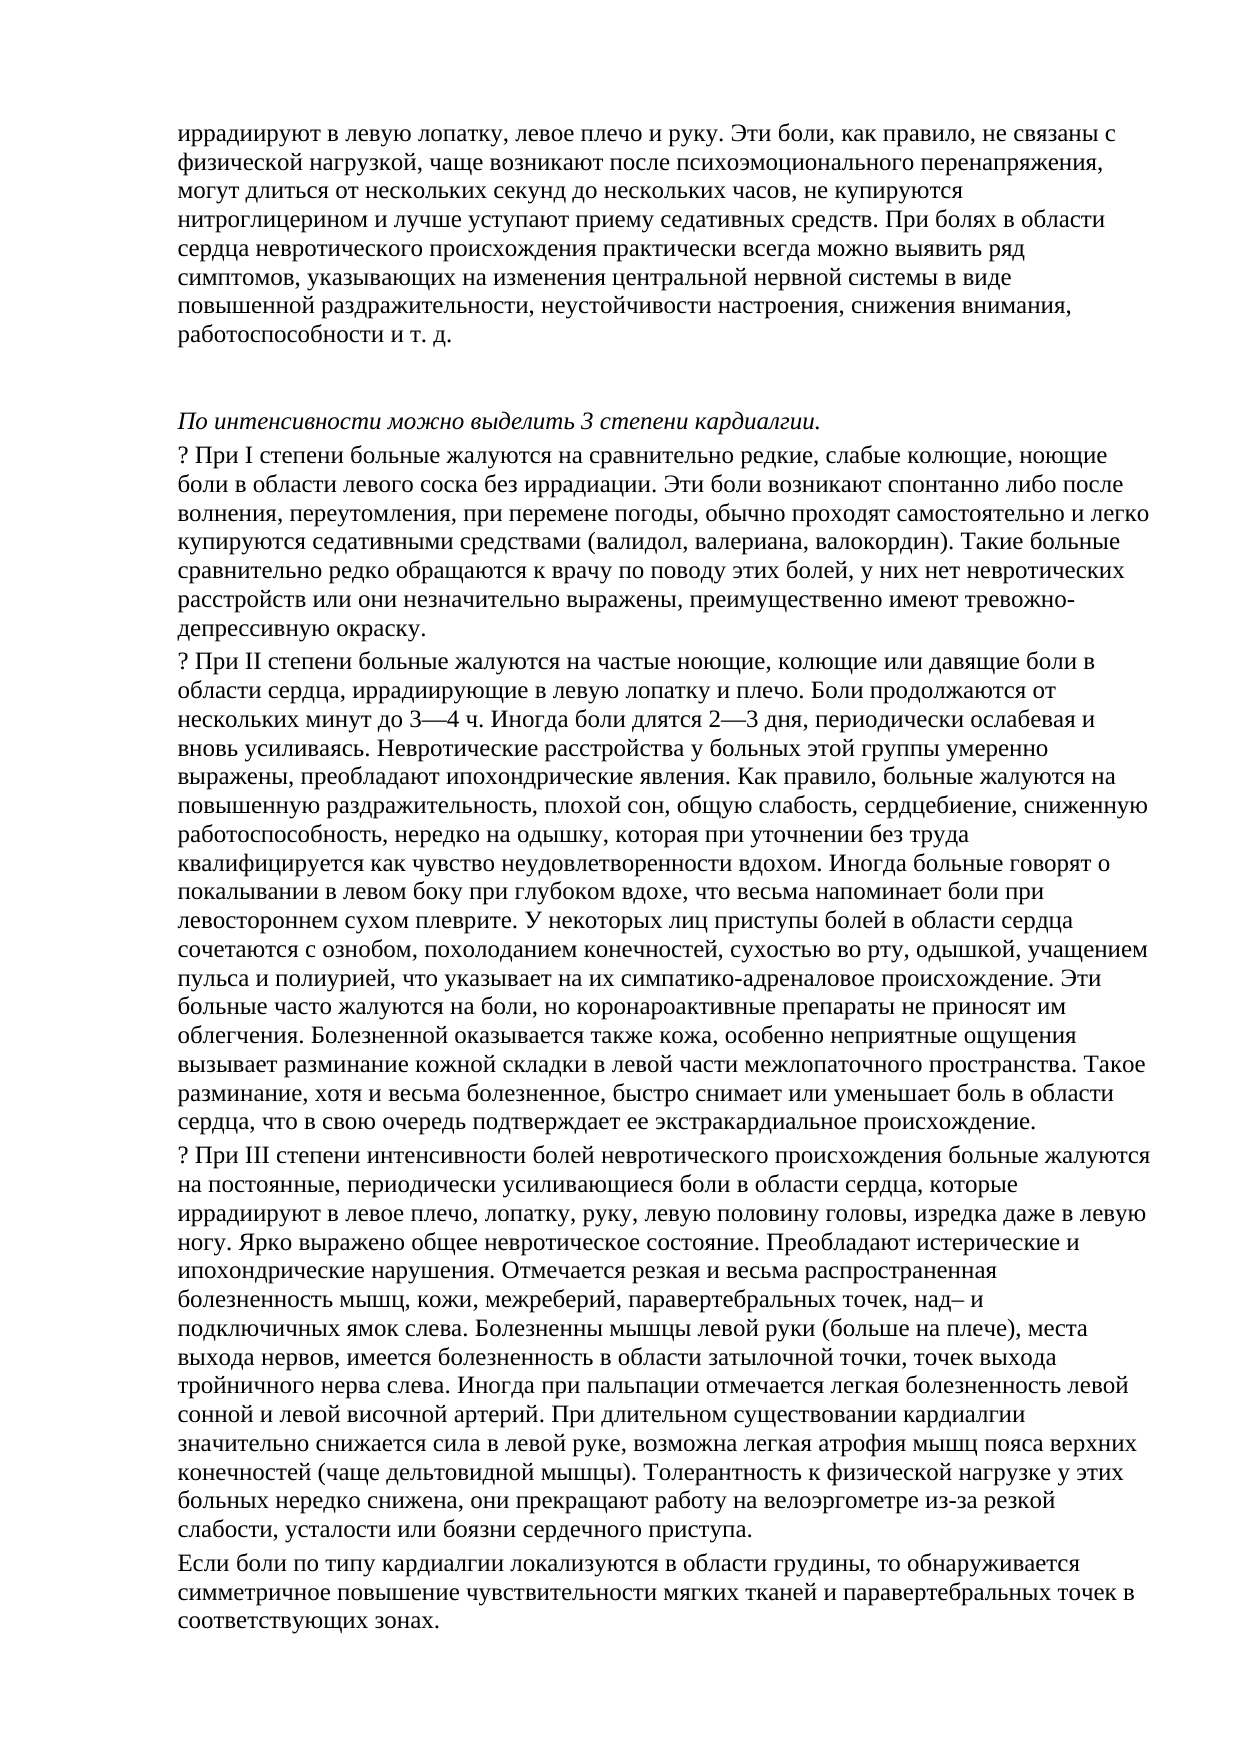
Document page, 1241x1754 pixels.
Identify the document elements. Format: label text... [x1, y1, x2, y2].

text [177, 118, 1152, 348]
text По интенсивности можно выделить 3 степени кардиалгии. [177, 406, 1152, 435]
text Если боли по типу кардиалгии локализуются в области грудины, то обнаруживается симметричное повышение чувствительности мягких тканей и паравертебральных точек в соответствующих зонах. [177, 1548, 1152, 1634]
text ? При III степени интенсивности болей невротического происхождения больные жалуются на постоянные, периодически усиливающиеся боли в области сердца, которые иррадиируют в левое плечо, лопатку, руку, левую половину головы, изредка даже в левую ногу. Ярко выражено общее невротическое состояние. Преобладают истерические и ипохондрические нарушения. Отмечается резкая и весьма распространенная болезненность мышц, кожи, межреберий, паравертебральных точек, над– и подключичных ямок слева. Болезненны мышцы левой руки (больше на плече), места выхода нервов, имеется болезненность в области затылочной точки, точек выхода тройничного нерва слева. Иногда при пальпации отмечается легкая болезненность левой сонной и левой височной артерий. При длительном существовании кардиалгии значительно снижается сила в левой руке, возможна легкая атрофия мышц пояса верхних конечностей (чаще дельтовидной мышцы). Толерантность к физической нагрузке у этих больных нередко снижена, они прекращают работу на велоэргометре из-за резкой слабости, усталости или боязни сердечного приступа. [177, 1140, 1152, 1543]
text ? При II степени больные жалуются на частые ноющие, колющие или давящие боли в области сердца, иррадиирующие в левую лопатку и плечо. Боли продолжаются от нескольких минут до 3—4 ч. Иногда боли длятся 2—3 дня, периодически ослабевая и вновь усиливаясь. Невротические расстройства у больных этой группы умеренно выражены, преобладают ипохондрические явления. Как правило, больные жалуются на повышенную раздражительность, плохой сон, общую слабость, сердцебиение, сниженную работоспособность, нередко на одышку, которая при уточнении без труда квалифицируется как чувство неудовлетворенности вдохом. Иногда больные говорят о покалывании в левом боку при глубоком вдохе, что весьма напоминает боли при левостороннем сухом плеврите. У некоторых лиц приступы болей в области сердца сочетаются с ознобом, похолоданием конечностей, сухостью во рту, одышкой, учащением пульса и полиурией, что указывает на их симпатико-адреналовое происхождение. Эти больные часто жалуются на боли, но коронароактивные препараты не приносят им облегчения. Болезненной оказывается также кожа, особенно неприятные ощущения вызывает разминание кожной складки в левой части межлопаточного пространства. Такое разминание, хотя и весьма болезненное, быстро снимает или уменьшает боль в области сердца, что в свою очередь подтверждает ее экстракардиальное происхождение. [177, 646, 1152, 1135]
text ? При I степени больные жалуются на сравнительно редкие, слабые колющие, ноющие боли в области левого соска без иррадиации. Эти боли возникают спонтанно либо после волнения, переутомления, при перемене погоды, обычно проходят самостоятельно и легко купируются седативными средствами (валидол, валериана, валокордин). Такие больные сравнительно редко обращаются к врачу по поводу этих болей, у них нет невротических расстройств или они незначительно выражены, преимущественно имеют тревожно-депрессивную окраску. [177, 440, 1152, 641]
